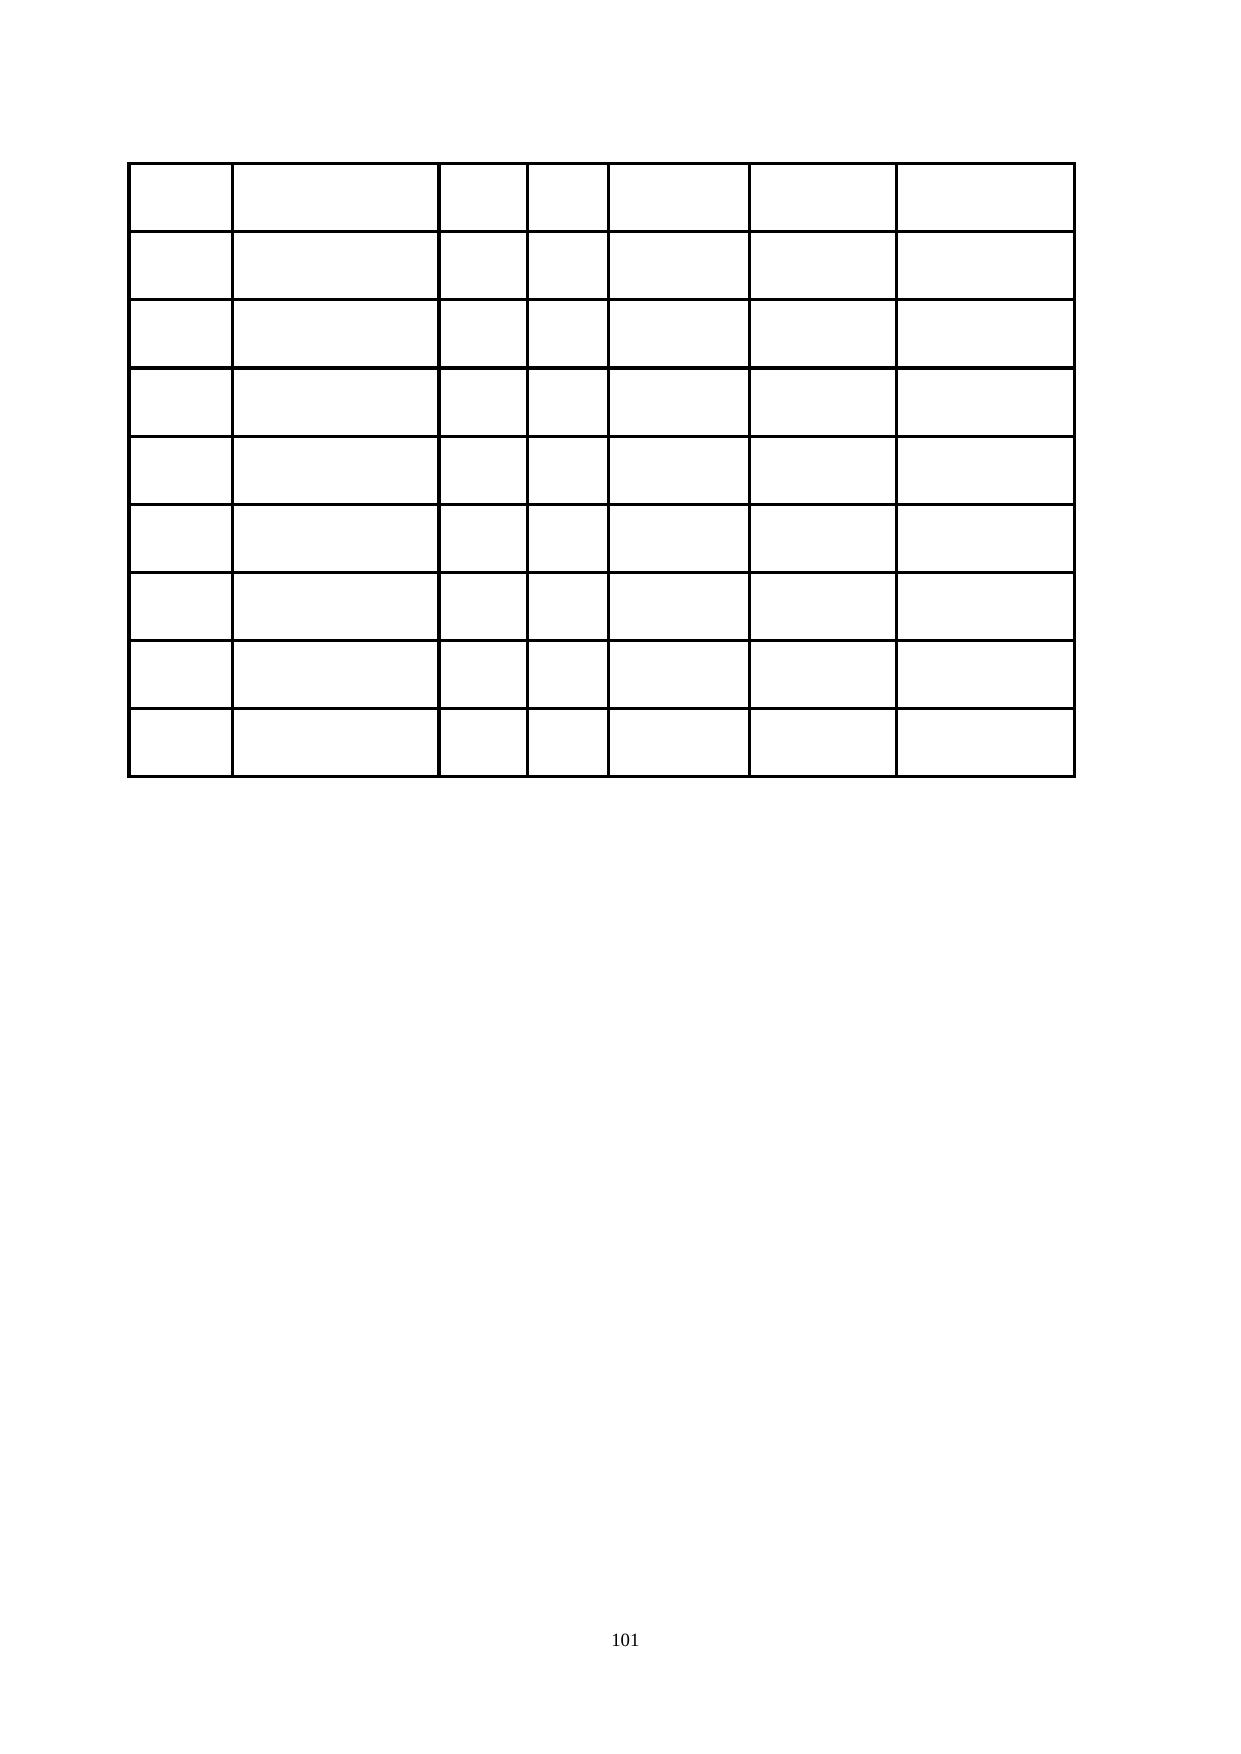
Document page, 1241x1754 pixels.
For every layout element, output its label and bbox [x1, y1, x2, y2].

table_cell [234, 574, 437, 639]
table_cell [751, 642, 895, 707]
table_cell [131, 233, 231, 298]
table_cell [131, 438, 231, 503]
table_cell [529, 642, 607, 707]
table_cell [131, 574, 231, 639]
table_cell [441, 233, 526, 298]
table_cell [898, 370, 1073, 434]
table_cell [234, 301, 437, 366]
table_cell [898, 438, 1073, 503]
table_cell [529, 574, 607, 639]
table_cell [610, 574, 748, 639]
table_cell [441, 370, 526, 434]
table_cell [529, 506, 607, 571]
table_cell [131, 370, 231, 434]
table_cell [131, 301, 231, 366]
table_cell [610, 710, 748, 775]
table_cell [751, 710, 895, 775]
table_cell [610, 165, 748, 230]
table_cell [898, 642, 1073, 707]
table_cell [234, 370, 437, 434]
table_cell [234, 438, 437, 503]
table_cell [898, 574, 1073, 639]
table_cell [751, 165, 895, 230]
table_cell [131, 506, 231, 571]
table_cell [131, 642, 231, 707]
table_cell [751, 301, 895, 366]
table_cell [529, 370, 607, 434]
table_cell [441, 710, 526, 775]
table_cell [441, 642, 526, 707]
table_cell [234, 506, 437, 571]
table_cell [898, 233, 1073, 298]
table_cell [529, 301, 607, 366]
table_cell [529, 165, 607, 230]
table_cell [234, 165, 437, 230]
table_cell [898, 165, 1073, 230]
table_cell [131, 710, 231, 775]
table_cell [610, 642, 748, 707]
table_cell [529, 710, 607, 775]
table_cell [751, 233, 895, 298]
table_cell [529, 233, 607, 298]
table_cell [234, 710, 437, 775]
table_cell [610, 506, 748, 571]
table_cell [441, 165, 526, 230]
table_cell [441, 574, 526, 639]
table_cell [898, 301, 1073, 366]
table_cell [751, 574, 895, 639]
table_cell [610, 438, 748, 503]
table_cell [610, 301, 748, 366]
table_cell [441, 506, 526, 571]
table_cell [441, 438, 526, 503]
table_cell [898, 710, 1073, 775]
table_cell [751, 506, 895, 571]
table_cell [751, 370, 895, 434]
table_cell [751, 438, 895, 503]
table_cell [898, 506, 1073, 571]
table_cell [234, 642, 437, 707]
table_cell [131, 165, 231, 230]
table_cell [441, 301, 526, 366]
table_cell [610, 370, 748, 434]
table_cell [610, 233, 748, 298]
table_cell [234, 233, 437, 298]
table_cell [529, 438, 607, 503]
